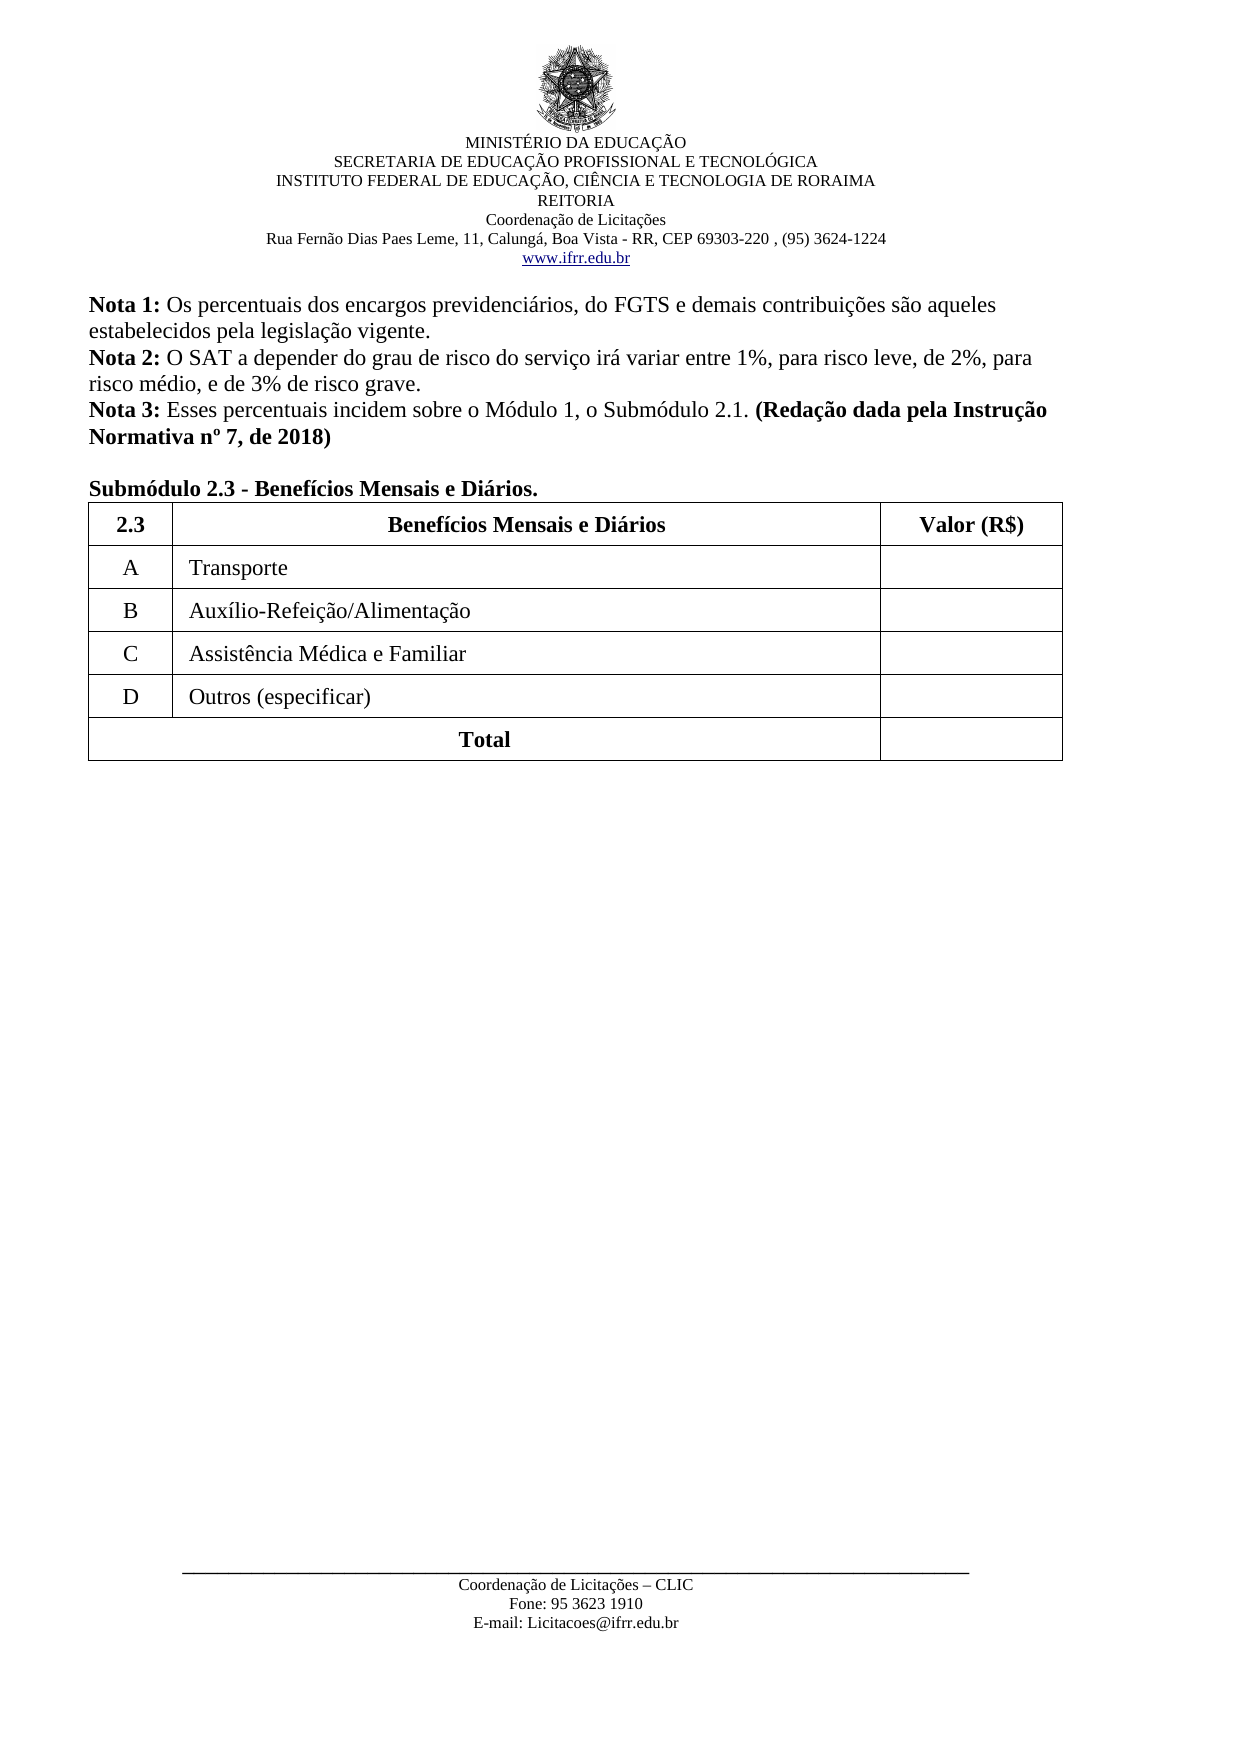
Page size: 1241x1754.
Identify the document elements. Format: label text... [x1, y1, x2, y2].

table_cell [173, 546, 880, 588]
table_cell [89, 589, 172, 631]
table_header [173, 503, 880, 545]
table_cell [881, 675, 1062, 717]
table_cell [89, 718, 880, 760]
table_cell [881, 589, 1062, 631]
text Nota 2: O SAT a depender do grau de risco do serviço irá variar entre 1%, para risco leve, de 2%, para risco médio, e de 3% de risco grave. [89, 344, 1063, 396]
text Submódulo 2.3 - Benefícios Mensais e Diários. [89, 476, 1063, 502]
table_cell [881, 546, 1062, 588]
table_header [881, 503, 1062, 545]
text Nota 3: Esses percentuais incidem sobre o Módulo 1, o Submódulo 2.1. (Redação dada pela Instrução Normativa nº 7, de 2018) [89, 396, 1063, 449]
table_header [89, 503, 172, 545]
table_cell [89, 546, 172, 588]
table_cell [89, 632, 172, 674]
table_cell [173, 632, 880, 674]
text Nota 1: Os percentuais dos encargos previdenciários, do FGTS e demais contribuições são aqueles estabelecidos pela legislação vigente. [89, 291, 1063, 344]
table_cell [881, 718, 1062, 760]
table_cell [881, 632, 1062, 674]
picture [536, 44, 616, 133]
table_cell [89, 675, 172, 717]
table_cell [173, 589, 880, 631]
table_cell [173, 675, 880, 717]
